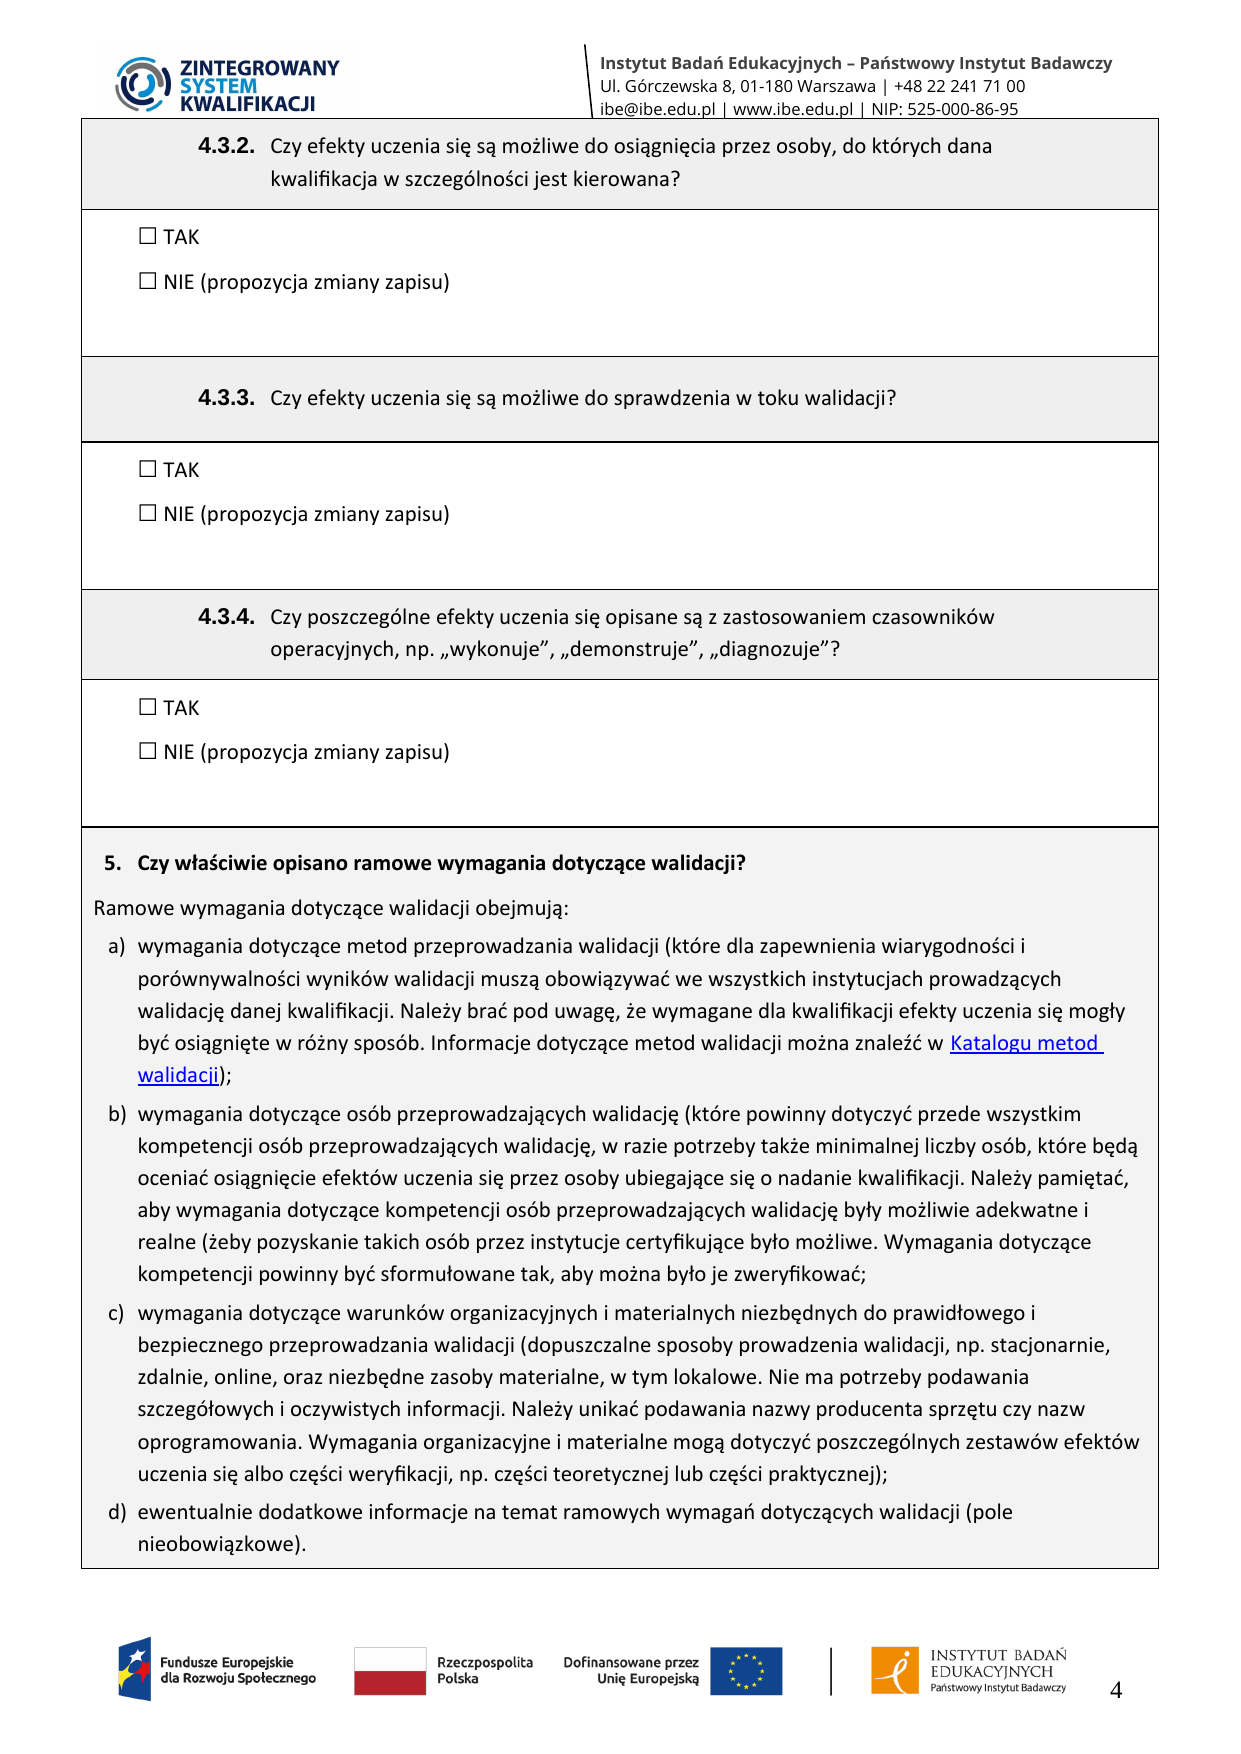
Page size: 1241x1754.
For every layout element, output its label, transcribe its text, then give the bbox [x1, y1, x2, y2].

table_cell TAK NIE (propozycja zmiany zapisu) [82, 210, 1158, 356]
table_cell Czy poszczególne efekty uczenia się opisane są z zastosowaniem czasowników operacyjnych, np. „wykonuje”, „demonstruje”, „diagnozuje”? [82, 590, 1158, 679]
picture [9, 1592, 1177, 1742]
table_cell Czy efekty uczenia się są możliwe do osiągnięcia przez osoby, do których dana kwalifikacja w szczególności jest kierowana? [82, 119, 1158, 209]
table_cell Czy efekty uczenia się są możliwe do sprawdzenia w toku walidacji? [82, 357, 1158, 441]
table_cell TAK NIE (propozycja zmiany zapisu) [82, 443, 1158, 589]
table_cell TAK NIE (propozycja zmiany zapisu) [82, 680, 1158, 826]
picture [101, 43, 354, 118]
table_cell Czy właściwie opisano ramowe wymagania dotyczące walidacji? Ramowe wymagania dotyczące walidacji obejmują: wymagania dotyczące metod przeprowadzania walidacji (które dla zapewnienia wiarygodności i porównywalności wyników walidacji muszą obowiązywać we wszystkich instytucjach prowadzących walidację danej kwalifikacji. Należy brać pod uwagę, że wymagane dla kwalifikacji efekty uczenia się mogły być osiągnięte w różny sposób. Informacje dotyczące metod walidacji można znaleźć w Katalogu metod walidacji); wymagania dotyczące osób przeprowadzających walidację (które powinny dotyczyć przede wszystkim kompetencji osób przeprowadzających walidację, w razie potrzeby także minimalnej liczby osób, które będą oceniać osiągnięcie efektów uczenia się przez osoby ubiegające się o nadanie kwalifikacji. Należy pamiętać, aby wymagania dotyczące kompetencji osób przeprowadzających walidację były możliwie adekwatne i realne (żeby pozyskanie takich osób przez instytucje certyfikujące było możliwe. Wymagania dotyczące kompetencji powinny być sformułowane tak, aby można było je zweryfikować; wymagania dotyczące warunków organizacyjnych i materialnych niezbędnych do prawidłowego i bezpiecznego przeprowadzania walidacji (dopuszczalne sposoby prowadzenia walidacji, np. stacjonarnie, zdalnie, online, oraz niezbędne zasoby materialne, w tym lokalowe. Nie ma potrzeby podawania szczegółowych i oczywistych informacji. Należy unikać podawania nazwy producenta sprzętu czy nazw oprogramowania. Wymagania organizacyjne i materialne mogą dotyczyć poszczególnych zestawów efektów uczenia się albo części weryfikacji, np. części teoretycznej lub części praktycznej); ewentualnie dodatkowe informacje na temat ramowych wymagań dotyczących walidacji (pole nieobowiązkowe). [82, 828, 1158, 1568]
